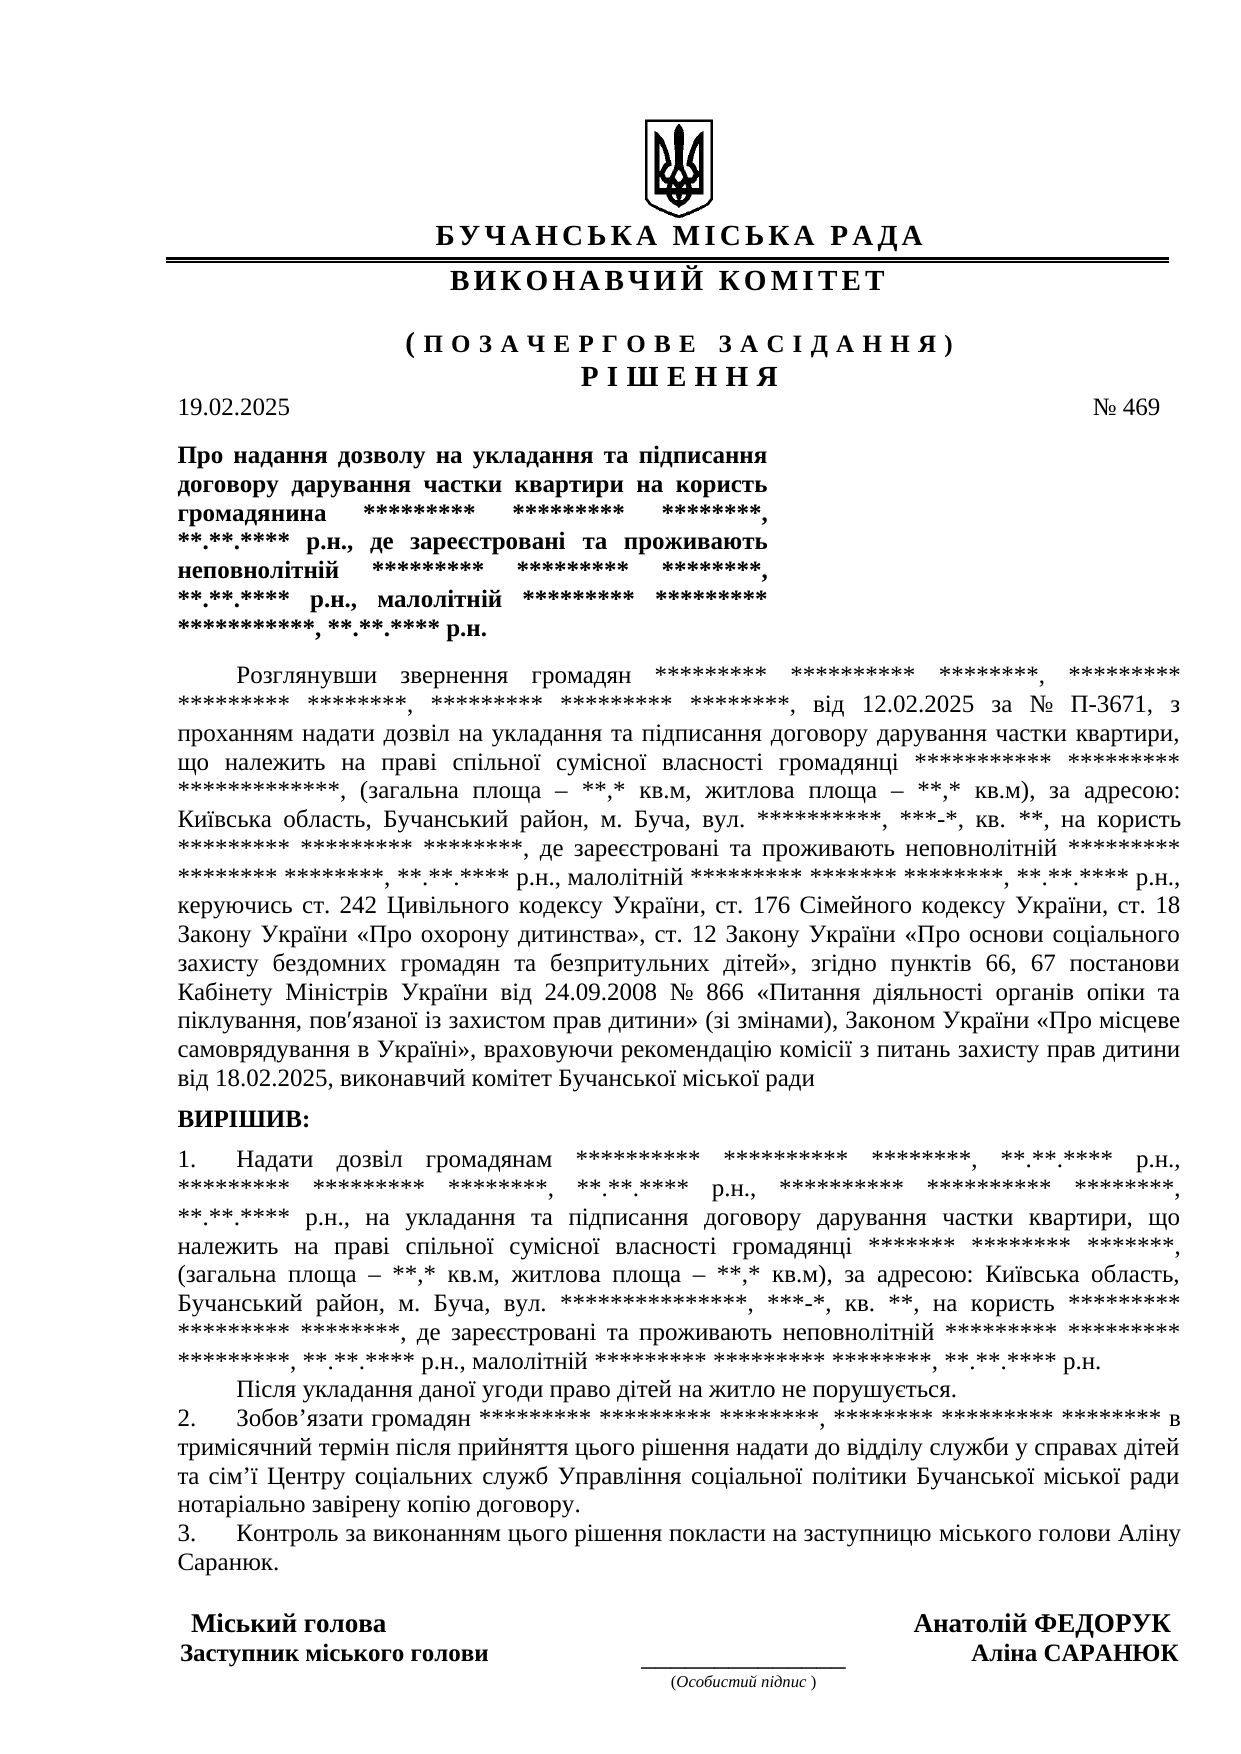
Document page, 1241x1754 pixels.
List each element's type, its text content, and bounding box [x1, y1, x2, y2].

list Після укладання даної угоди право дітей на житло не порушується. [236, 1374, 1181, 1403]
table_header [169, 1638, 626, 1695]
list Контроль за виконанням цього рішення покласти на заступницю міського голови Аліну Саранюк. [177, 1518, 1181, 1576]
text БУЧАНСЬКА МІСЬКА РАДА [177, 218, 1181, 252]
text Розглянувши звернення громадян ********* ********** ********, ********* ********* ********, ********* ********* ********, від 12.02.2025 за № П-3671, з проханням надати дозвіл на укладання та підписання договору дарування частки квартири, що належить на праві спільної сумісної власності громадянці *********** ********* *************, (загальна площа – **,* кв.м, житлова площа – **,* кв.м), за адресою: Київська область, Бучанський район, м. Буча, вул. **********, ***-*, кв. **, на користь ********* ********* ********, де зареєстровані та проживають неповнолітній ********* ******** ********, **.**.**** р.н., малолітній ********* ******* ********, **.**.**** р.н., керуючись ст. 242 Цивільного кодексу України, ст. 176 Сімейного кодексу України, ст. 18 Закону України «Про охорону дитинства», ст. 12 Закону України «Про основи соціального захисту бездомних громадян та безпритульних дітей», згідно пунктів 66, 67 постанови Кабінету Міністрів України від 24.09.2008 № 866 «Питання діяльності органів опіки та піклування, пов′язаної із захистом прав дитини» (зі змінами), Законом України «Про місцеве самоврядування в Україні», враховуючи рекомендацію комісії з питань захисту прав дитини від 18.02.2025, виконавчий комітет Бучанської міської ради [177, 661, 1181, 1092]
text РІШЕННЯ [177, 359, 1181, 392]
list Зобов’язати громадян ********* ********* ********, ******** ********* ******** в тримісячний термін після прийняття цього рішення надати до відділу служби у справах дітей та сім’ї Центру соціальних служб Управління соціальної політики Бучанської міської ради нотаріально завірену копію договору. [177, 1403, 1181, 1518]
table_header 19.02.2025 [166, 392, 679, 421]
table_header Міський голова [166, 1576, 679, 1638]
list Надати дозвіл громадянам ********** ********** ********, **.**.**** р.н., ********* ********* ********, **.**.**** р.н., ********** ********** ********, **.**.**** р.н., на укладання та підписання договору дарування частки квартири, що належить на праві спільної сумісної власності громадянці ******* ******** *******, (загальна площа – **,* кв.м, житлова площа – **,* кв.м), за адресою: Київська область, Бучанський район, м. Буча, вул. ***************, ***-*, кв. **, на користь ********* ********* ********, де зареєстровані та проживають неповнолітній ********* ********* *********, **.**.**** р.н., малолітній ********* ********* ********, **.**.**** р.н. [177, 1144, 1181, 1374]
text Про надання дозволу на укладання та підписання договору дарування частки квартири на користь громадянина ********* ********* ********, **.**.**** р.н., де зареєстровані та проживають неповнолітній ********* ********* ********, **.**.**** р.н., малолітній ********* ********* ***********, **.**.**** р.н. [177, 440, 768, 641]
table_header Аліна САРАНЮК [861, 1638, 1190, 1695]
table_header № 469 [679, 392, 1192, 421]
text (ПОЗАЧЕРГОВЕ ЗАСІДАННЯ) [177, 325, 1181, 359]
table_header ВИКОНАВЧИЙ КОМІТЕТ [166, 263, 1169, 325]
table_header Анатолій ФЕДОРУК [679, 1576, 1192, 1638]
picture [643, 118, 715, 219]
text ВИРІШИВ: [177, 1104, 1181, 1133]
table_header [626, 1638, 861, 1695]
